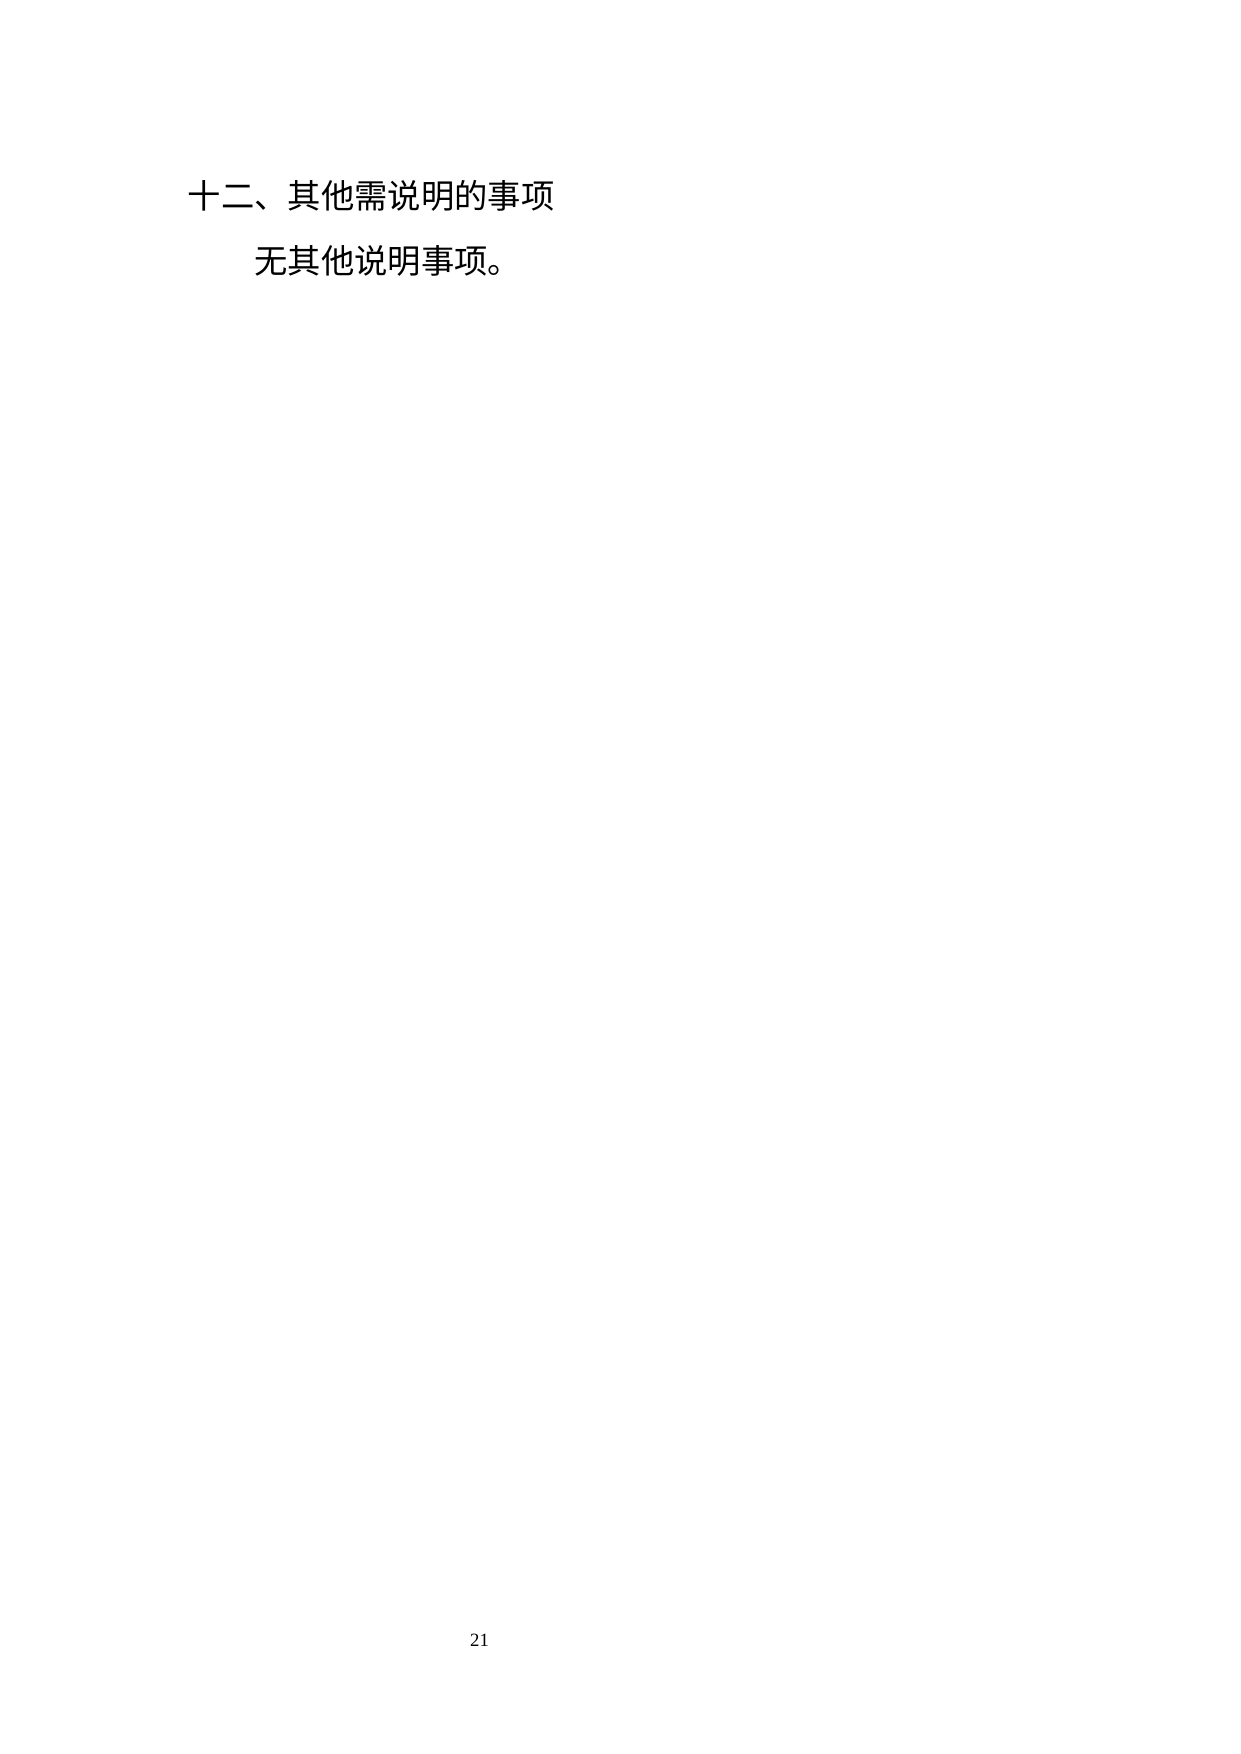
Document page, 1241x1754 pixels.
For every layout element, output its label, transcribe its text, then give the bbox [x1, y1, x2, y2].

text 十二、其他需说明的事项 [187, 162, 1053, 227]
text 无其他说明事项。 [187, 227, 1053, 292]
